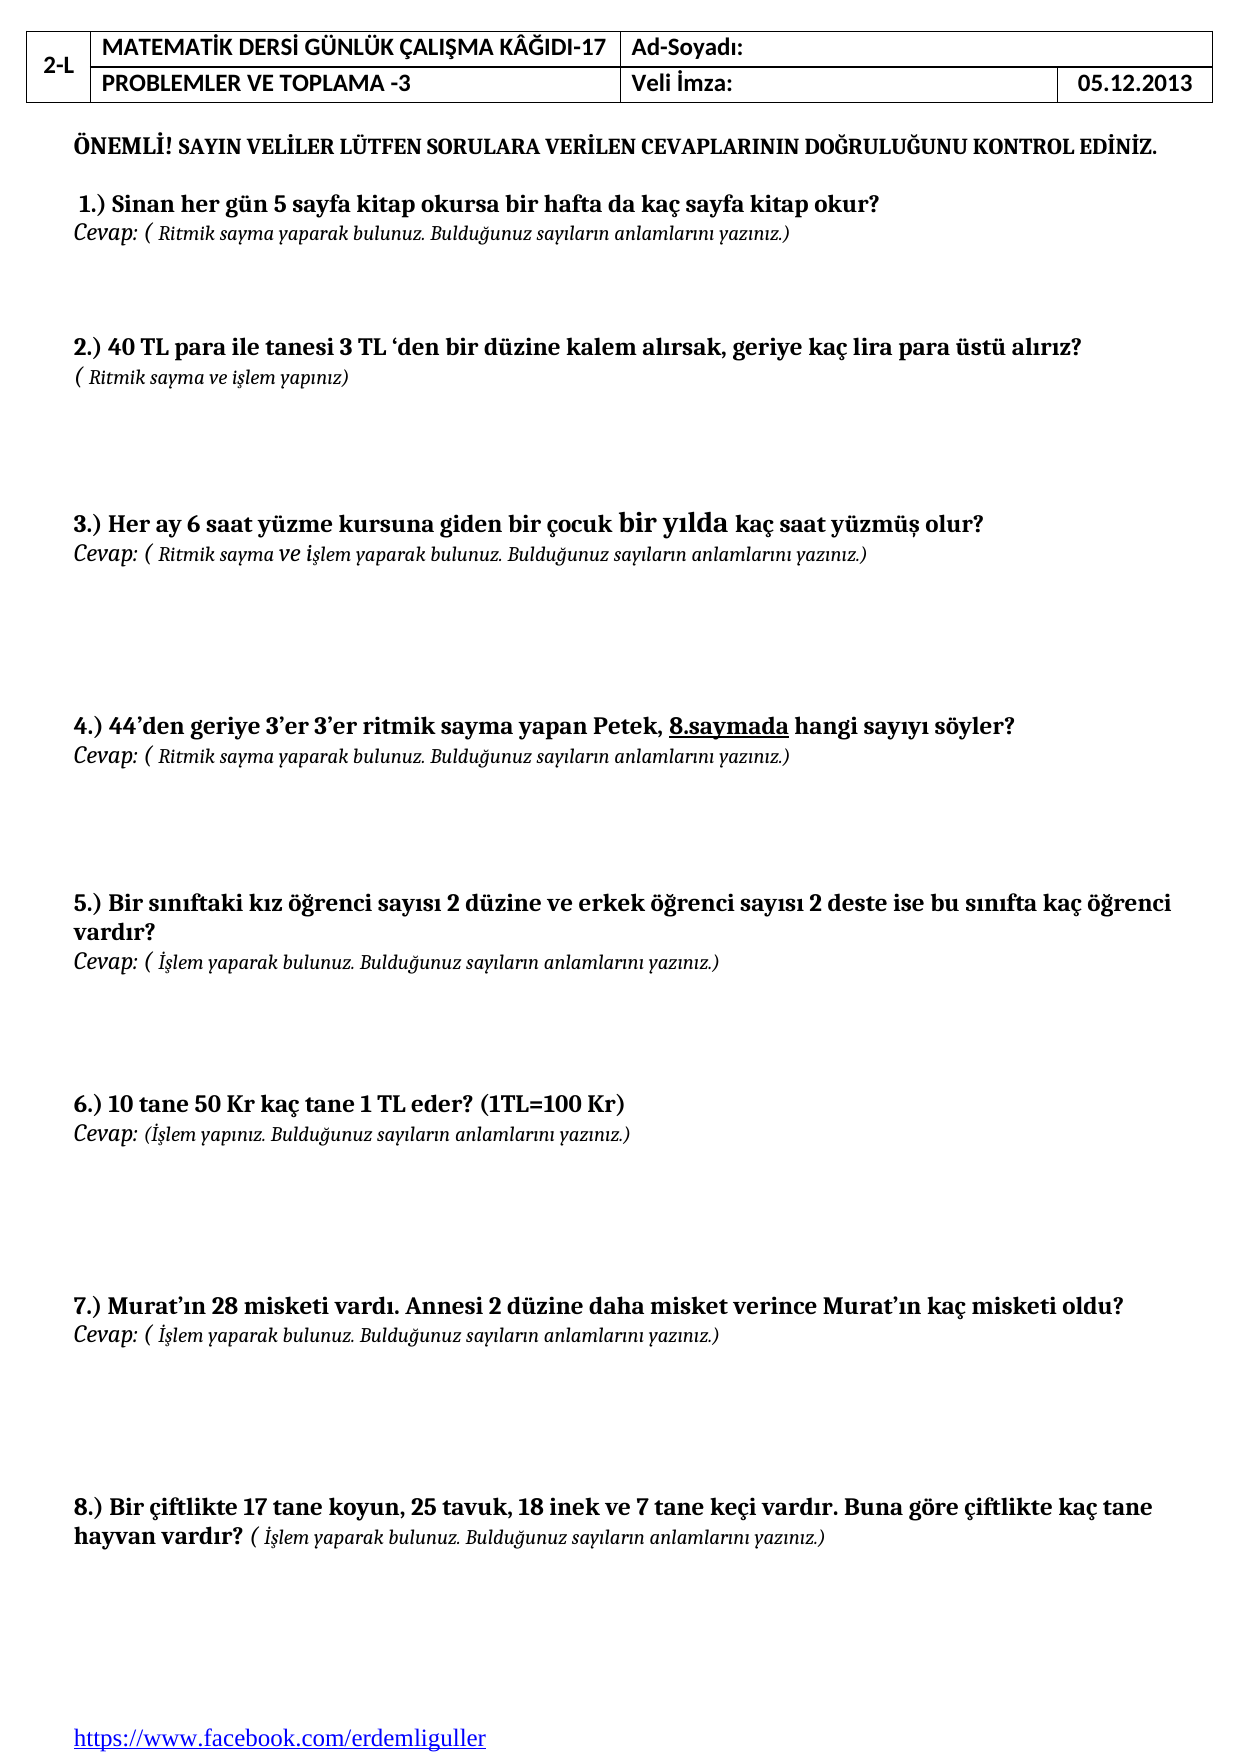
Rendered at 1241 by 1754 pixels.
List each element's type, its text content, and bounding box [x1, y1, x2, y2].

table_header 2-L [27, 32, 90, 102]
text 8.) Bir çiftlikte 17 tane koyun, 25 tavuk, 18 inek ve 7 tane keçi vardır. Buna göre çiftlikte kaç tane hayvan vardır? ( İşlem yaparak bulunuz. Bulduğunuz sayıların anlamlarını yazınız.) [74, 1493, 1240, 1550]
table_cell 05.12.2013 [1058, 68, 1212, 102]
text Cevap: ( İşlem yaparak bulunuz. Bulduğunuz sayıların anlamlarını yazınız.) [74, 947, 1240, 975]
text 1.) Sinan her gün 5 sayfa kitap okursa bir hafta da kaç sayfa kitap okur? [74, 189, 1240, 218]
text 6.) 10 tane 50 Kr kaç tane 1 TL eder? (1TL=100 Kr) [74, 1090, 1240, 1119]
table_header MATEMATİK DERSİ GÜNLÜK ÇALIŞMA KÂĞIDI-17 [91, 32, 620, 66]
text ÖNEMLİ! SAYIN VELİLER LÜTFEN SORULARA VERİLEN CEVAPLARININ DOĞRULUĞUNU KONTROL EDİNİZ. [74, 132, 1240, 161]
text 5.) Bir sınıftaki kız öğrenci sayısı 2 düzine ve erkek öğrenci sayısı 2 deste ise bu sınıfta kaç öğrenci vardır? [74, 889, 1240, 947]
text 4.) 44’den geriye 3’er 3’er ritmik sayma yapan Petek, 8.saymada hangi sayıyı söyler? [0, 712, 1240, 741]
text 2.) 40 TL para ile tanesi 3 TL ‘den bir düzine kalem alırsak, geriye kaç lira para üstü alırız? [74, 333, 1240, 362]
text https://www.facebook.com/erdemliguller [74, 1723, 1240, 1752]
text Cevap: ( Ritmik sayma yaparak bulunuz. Bulduğunuz sayıların anlamlarını yazınız.) [74, 218, 1240, 247]
table_cell PROBLEMLER VE TOPLAMA -3 [91, 68, 620, 102]
text Cevap: ( Ritmik sayma ve işlem yaparak bulunuz. Bulduğunuz sayıların anlamlarını yazınız.) [74, 539, 1240, 568]
text Cevap: ( Ritmik sayma yaparak bulunuz. Bulduğunuz sayıların anlamlarını yazınız.) [74, 741, 1240, 769]
table_cell Veli İmza: [621, 68, 1057, 102]
table_header Ad-Soyadı: [621, 32, 1212, 66]
text ( Ritmik sayma ve işlem yapınız) [74, 362, 1240, 391]
text 7.) Murat’ın 28 misketi vardı. Annesi 2 düzine daha misket verince Murat’ın kaç misketi oldu? [74, 1292, 1240, 1320]
text 3.) Her ay 6 saat yüzme kursuna giden bir çocuk bir yılda kaç saat yüzmüş olur? [74, 506, 1240, 539]
text Cevap: ( İşlem yaparak bulunuz. Bulduğunuz sayıların anlamlarını yazınız.) [74, 1320, 1240, 1349]
text Cevap: (İşlem yapınız. Bulduğunuz sayıların anlamlarını yazınız.) [74, 1119, 1240, 1148]
